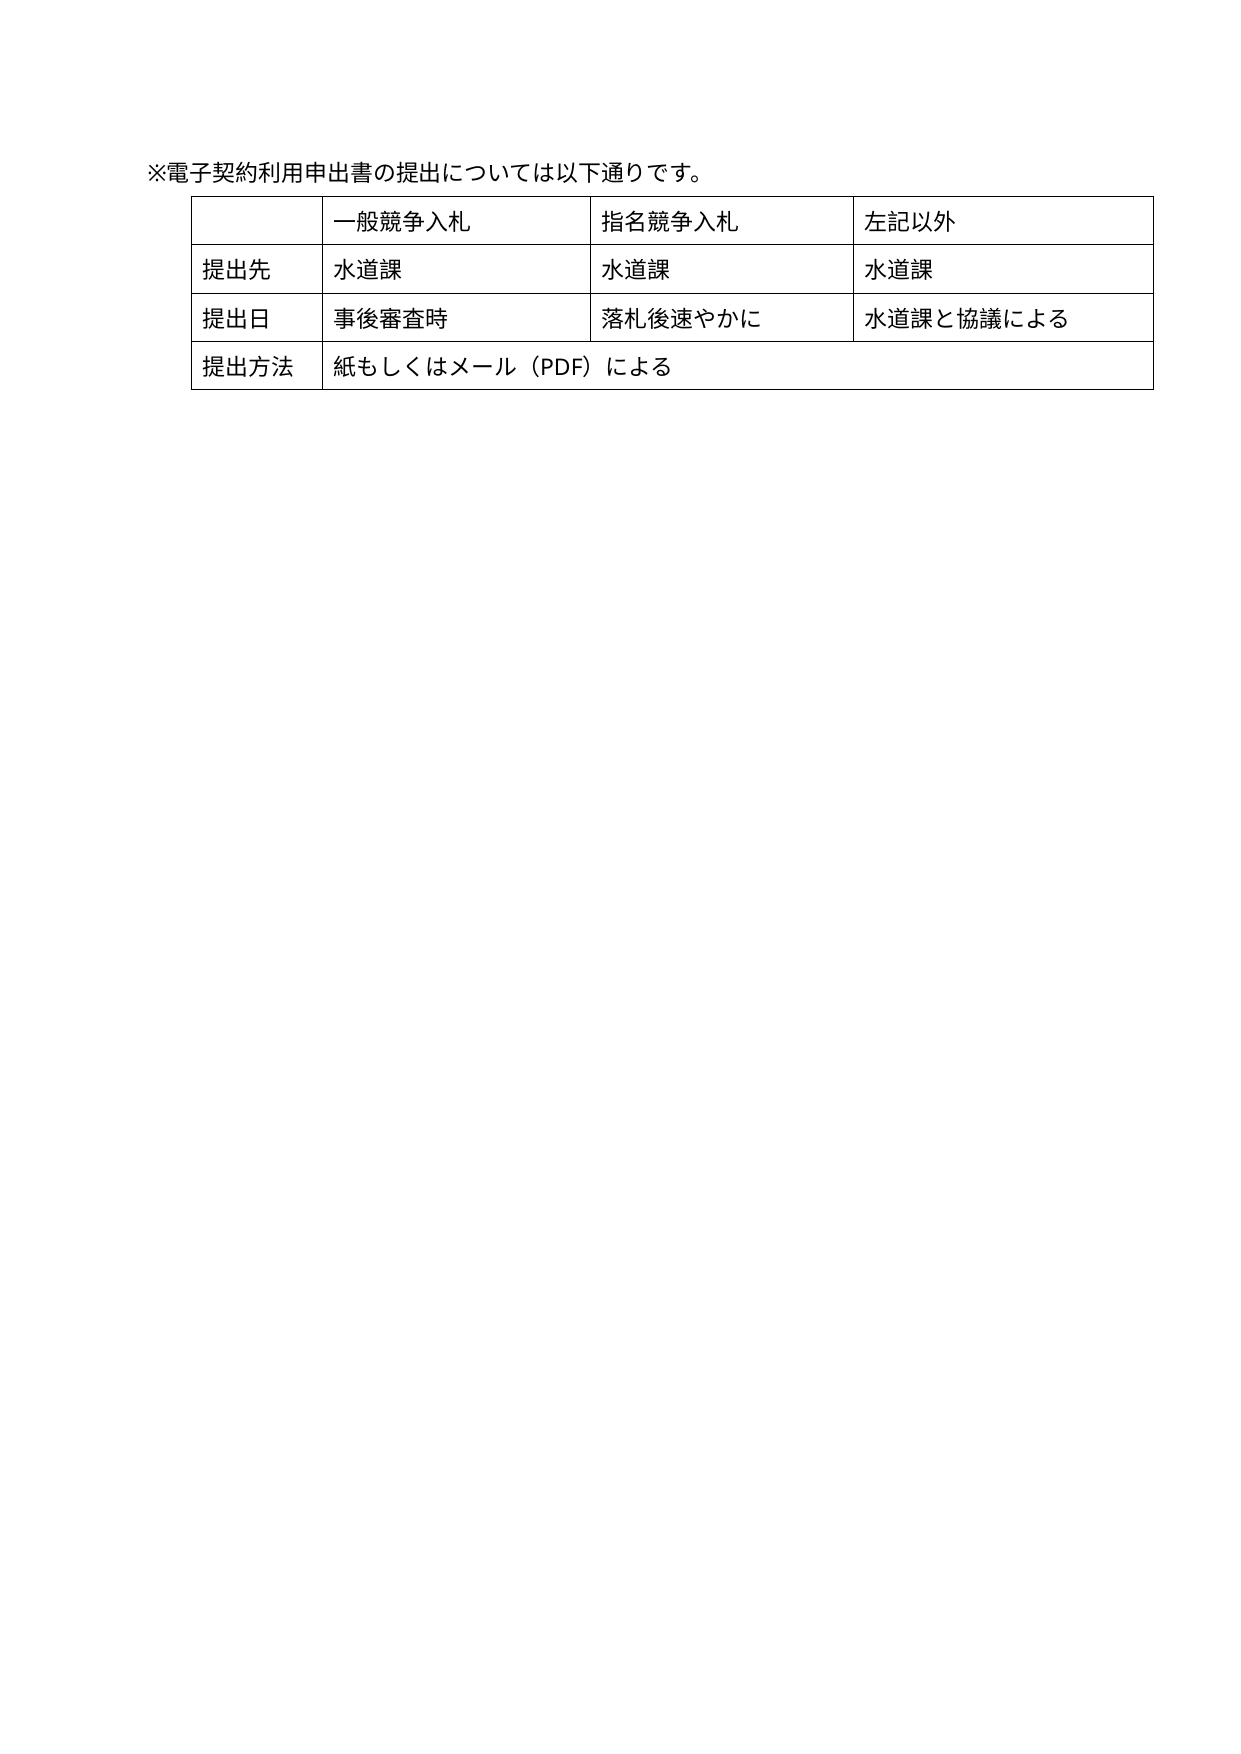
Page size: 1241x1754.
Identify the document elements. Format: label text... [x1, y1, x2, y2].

table_cell 水道課 [591, 245, 853, 292]
table_cell 提出先 [192, 245, 322, 292]
table_header 一般競争入札 [323, 197, 590, 244]
table_cell 水道課と協議による [854, 294, 1153, 341]
table_header 左記以外 [854, 197, 1153, 244]
text ※電子契約利用申出書の提出については以下通りです。 [147, 148, 1093, 196]
table_cell 水道課 [323, 245, 590, 292]
table_cell 落札後速やかに [591, 294, 853, 341]
table_cell 水道課 [854, 245, 1153, 292]
table_cell 紙もしくはメール（PDF）による [323, 342, 1153, 389]
table_header 指名競争入札 [591, 197, 853, 244]
table_header [192, 197, 322, 244]
table_cell 事後審査時 [323, 294, 590, 341]
table_cell 提出方法 [192, 342, 322, 389]
table_cell 提出日 [192, 294, 322, 341]
